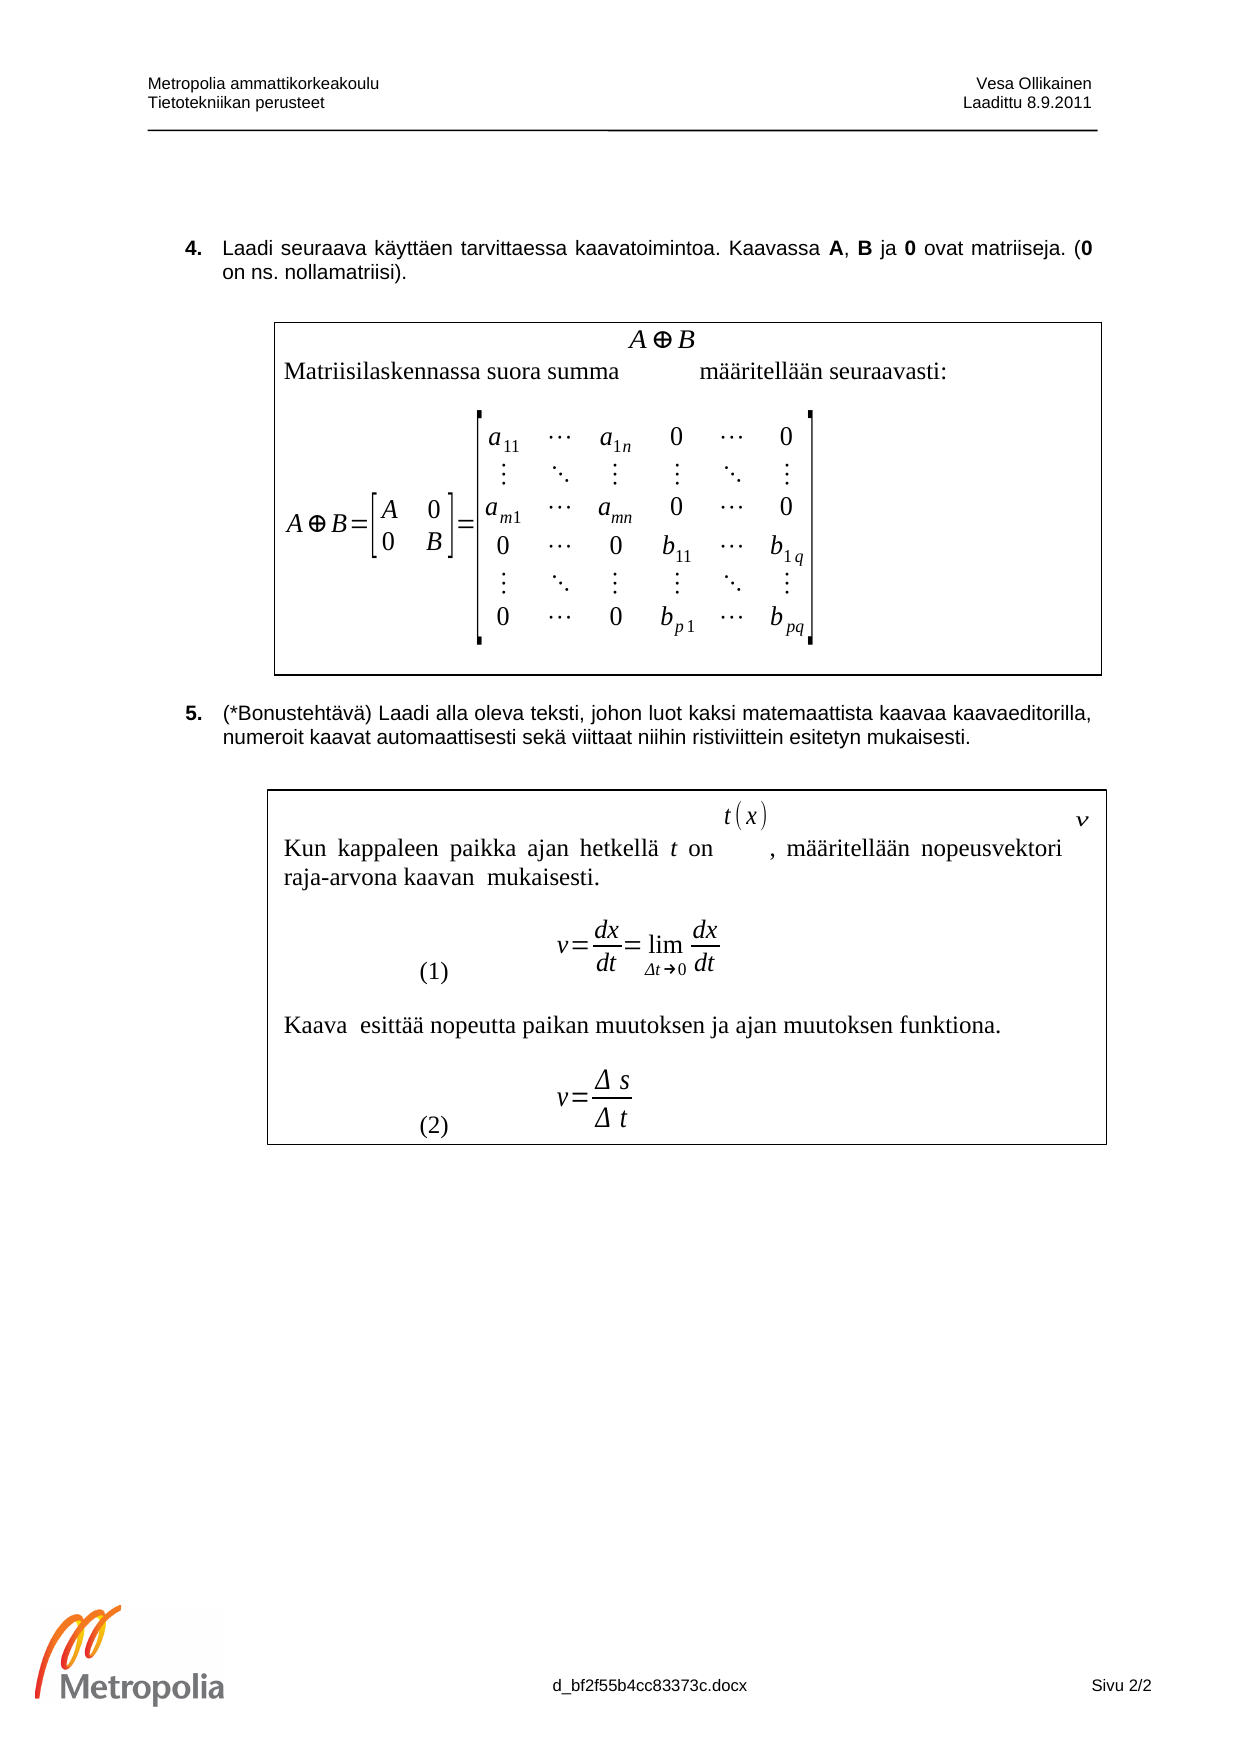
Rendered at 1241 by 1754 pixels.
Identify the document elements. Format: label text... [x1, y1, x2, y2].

text Kaava (2) esittää nopeutta paikan muutoksen ja ajan muutoksen funktiona. [283, 1010, 1092, 1039]
text Matriisilaskennassa suora summa määritellään seuraavasti: [275, 323, 1101, 385]
text Kun kappaleen paikka ajan hetkellä t on , määritellään nopeusvektori raja-arvona kaavan (1) mukaisesti. [283, 798, 1092, 890]
picture [35, 1605, 224, 1707]
list (*Bonustehtävä) Laadi alla oleva teksti, johon luot kaksi matemaattista kaavaa kaavaeditorilla, numeroit kaavat automaattisesti sekä viittaat niihin ristiviittein esitetyn mukaisesti. [185, 701, 1092, 748]
list Laadi seuraava käyttäen tarvittaessa kaavatoimintoa. Kaavassa A, B ja 0 ovat matriiseja. (0 on ns. nollamatriisi). [185, 236, 1092, 284]
